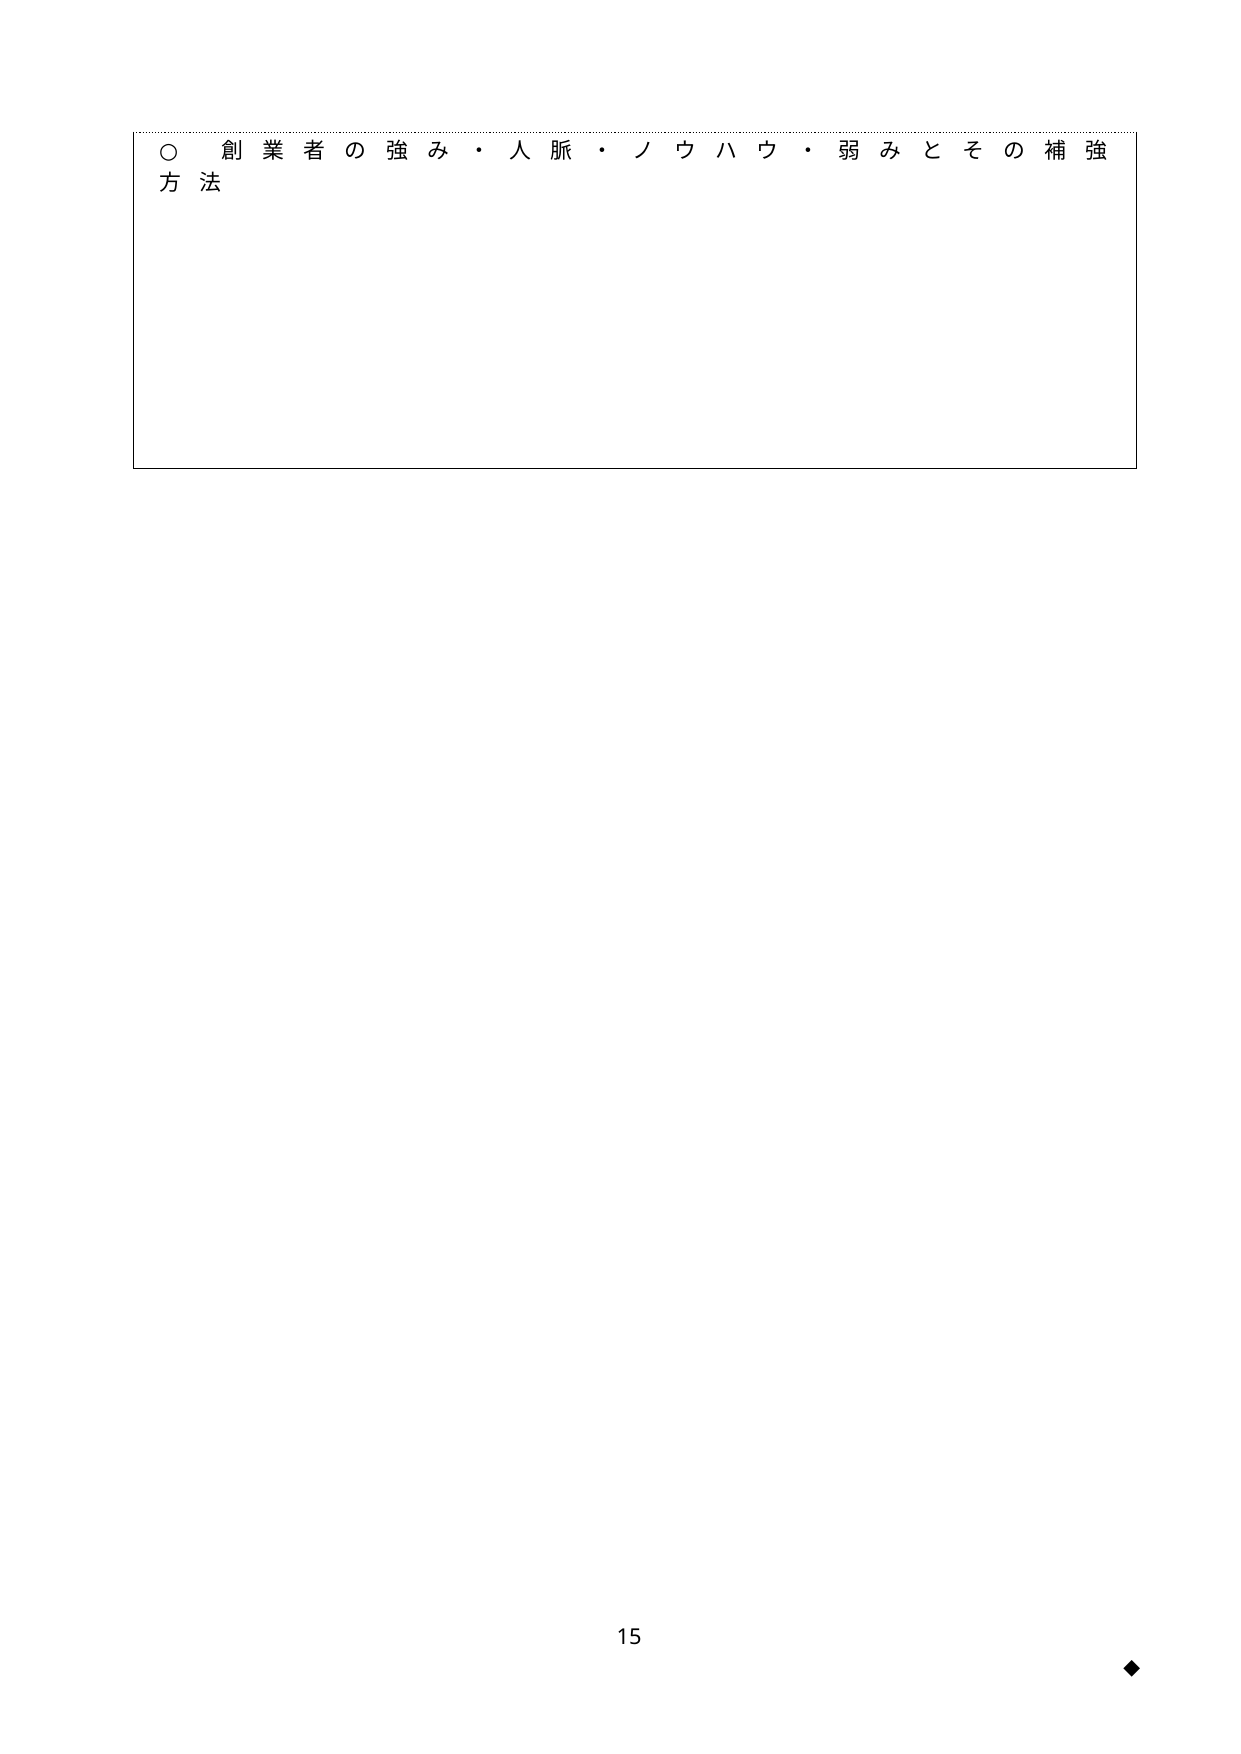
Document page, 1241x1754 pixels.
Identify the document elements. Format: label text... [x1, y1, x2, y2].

table_cell ○ 創業者の強み・人脈・ノウハウ・弱みとその補強方法 [134, 132, 1136, 468]
